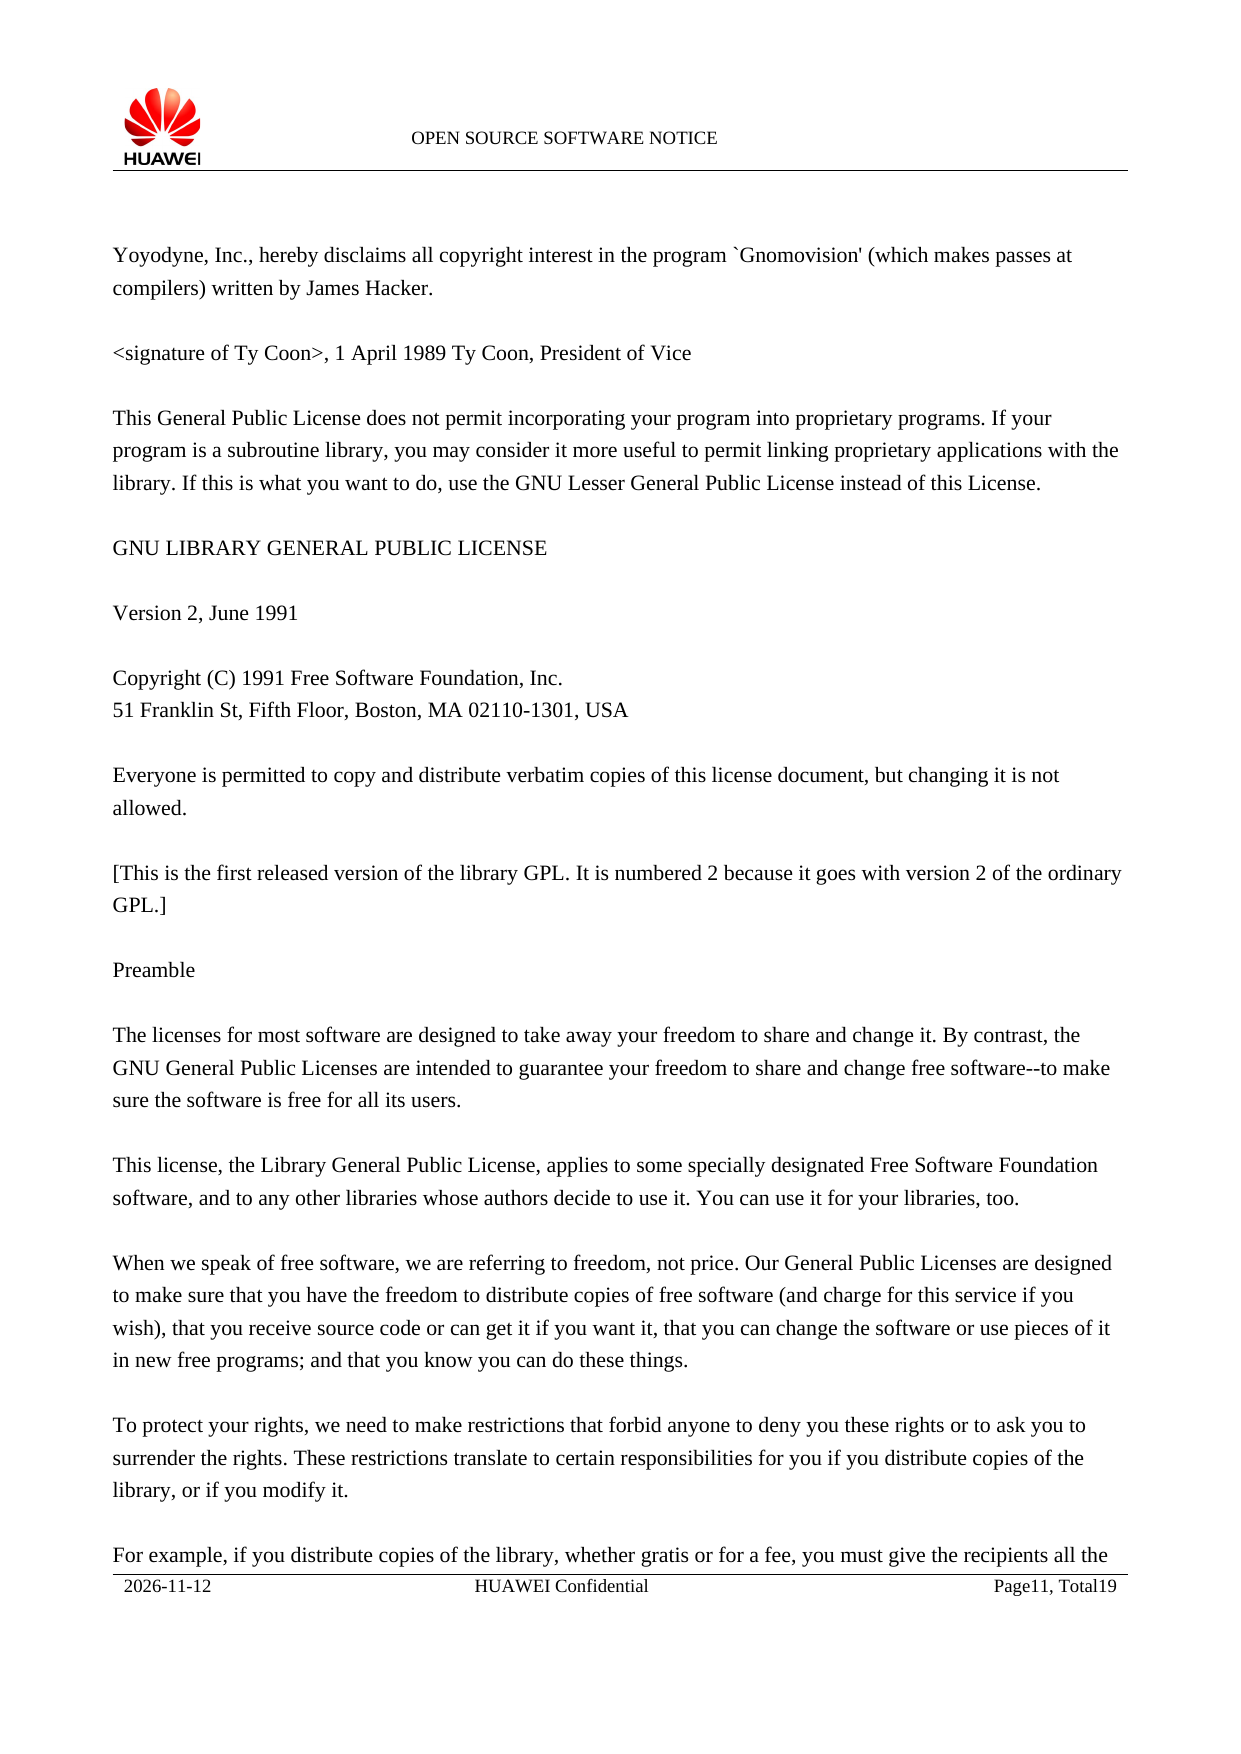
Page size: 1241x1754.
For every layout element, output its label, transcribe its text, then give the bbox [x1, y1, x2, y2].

picture [124, 88, 201, 165]
